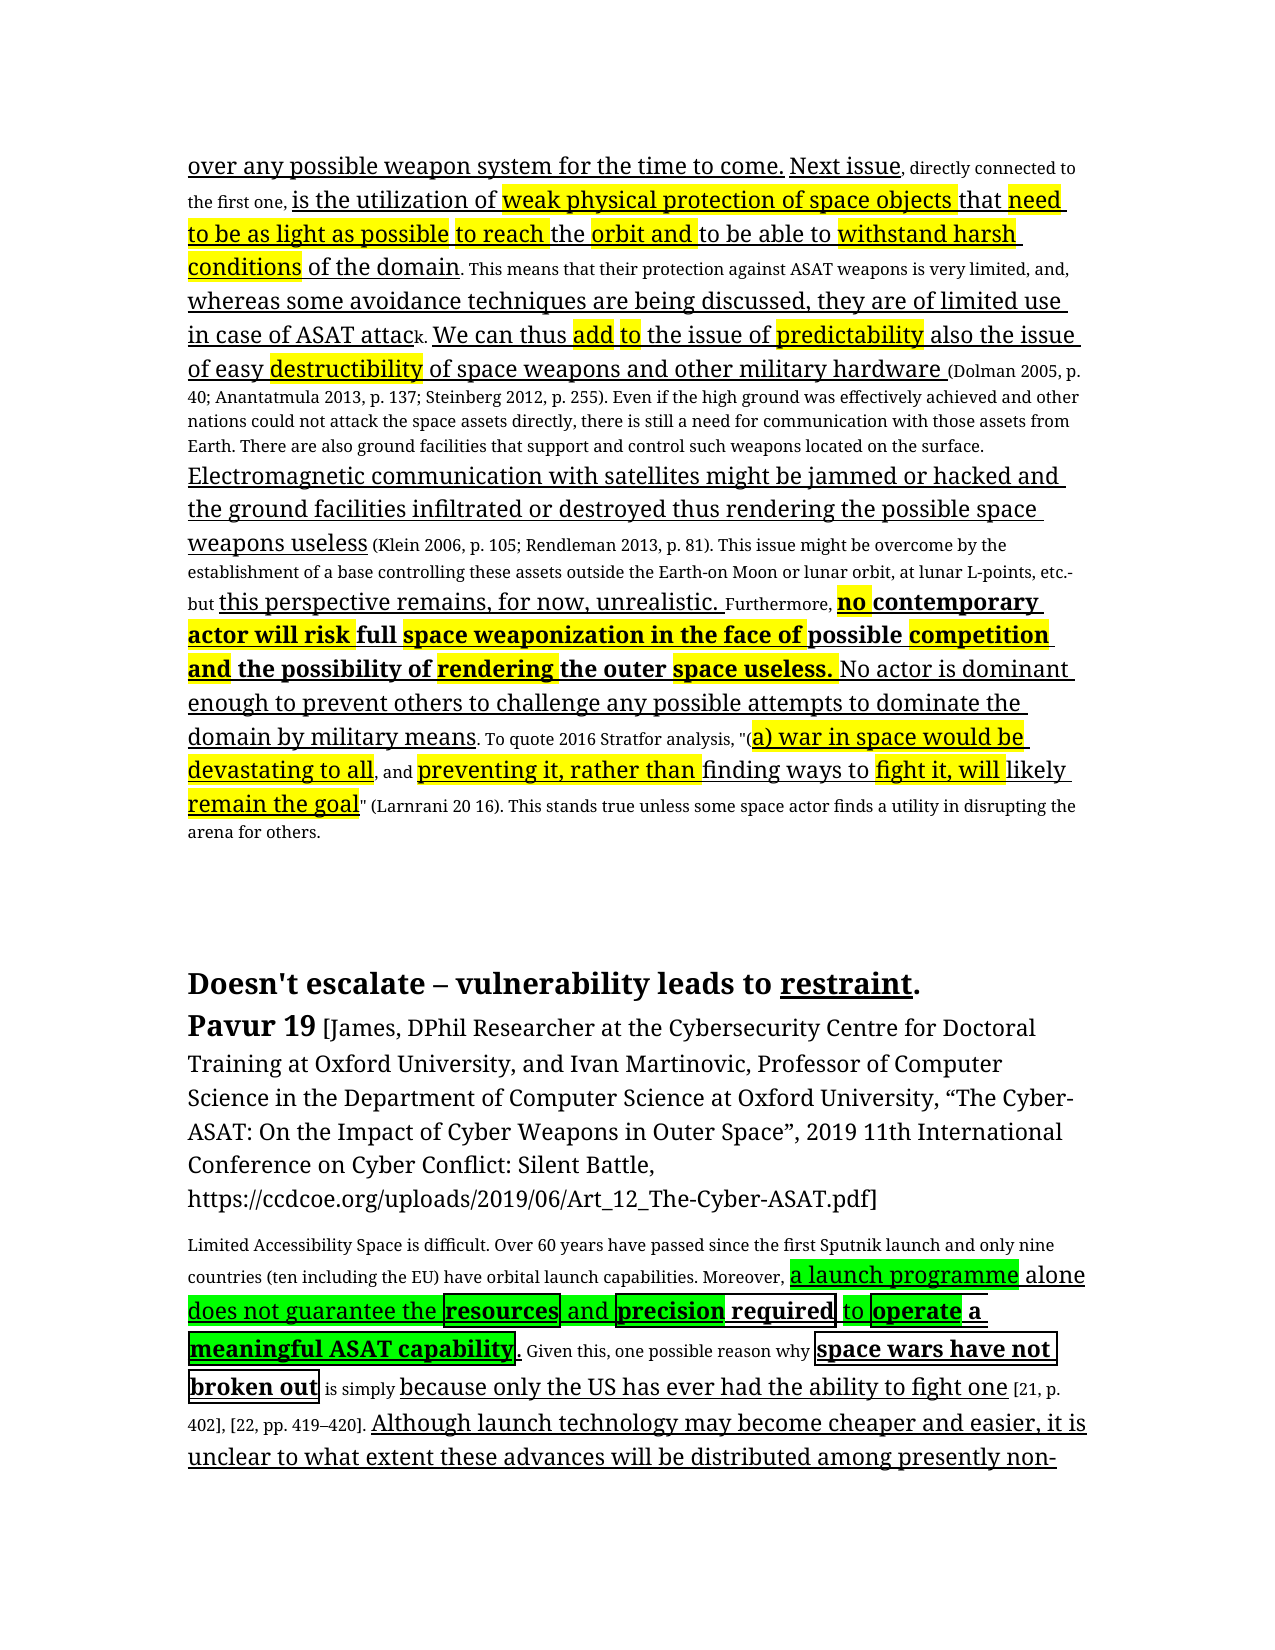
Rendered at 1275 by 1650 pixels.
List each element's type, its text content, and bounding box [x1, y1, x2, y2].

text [187, 150, 1087, 844]
text Pavur 19 [James, DPhil Researcher at the Cybersecurity Centre for Doctoral Training at Oxford University, and Ivan Martinovic, Professor of Computer Science in the Department of Computer Science at Oxford University, “The Cyber-ASAT: On the Impact of Cyber Weapons in Outer Space”, 2019 11th International Conference on Cyber Conflict: Silent Battle, https://ccdcoe.org/uploads/2019/06/Art_12_The-Cyber-ASAT.pdf] [187, 1006, 1087, 1214]
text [187, 1233, 1087, 1472]
text Doesn't escalate – vulnerability leads to restraint. [187, 963, 1087, 1003]
